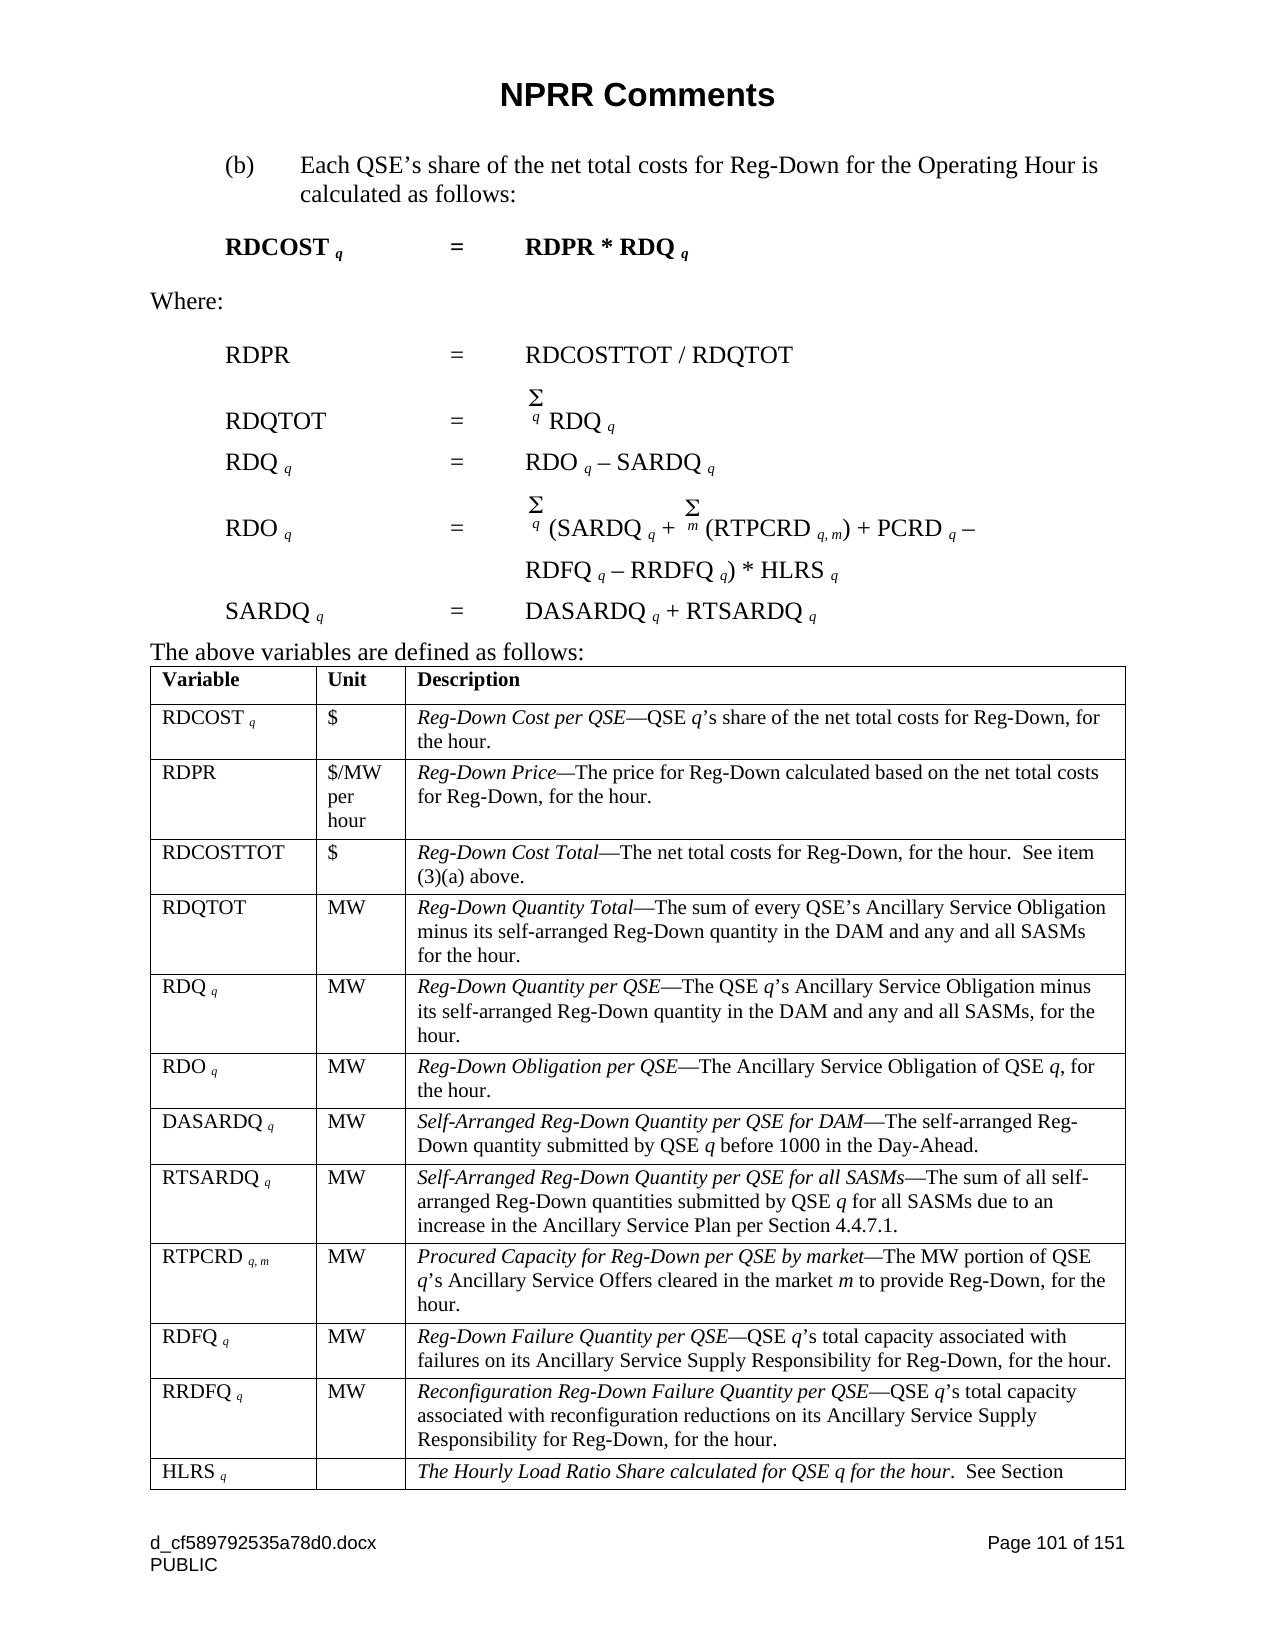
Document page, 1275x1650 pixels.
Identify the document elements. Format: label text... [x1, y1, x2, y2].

table_header Description [406, 667, 1125, 704]
table_cell RDO q [151, 1054, 316, 1108]
table_cell Reg-Down Quantity Total—The sum of every QSE’s Ancillary Service Obligation minus its self-arranged Reg-Down quantity in the DAM and any and all SASMs for the hour. [406, 895, 1125, 973]
table_cell Reg-Down Obligation per QSE—The Ancillary Service Obligation of QSE q, for the hour. [406, 1054, 1125, 1108]
table_cell MW [317, 1324, 405, 1378]
table_cell MW [317, 895, 405, 973]
table_cell Self-Arranged Reg-Down Quantity per QSE for DAM—The self-arranged Reg-Down quantity submitted by QSE q before 1000 in the Day-Ahead. [406, 1109, 1125, 1164]
table_header Variable [151, 667, 316, 704]
table_cell MW [317, 1165, 405, 1243]
table_cell RDFQ q [151, 1324, 316, 1378]
table_cell RDCOSTTOT [151, 840, 316, 894]
table_cell MW [317, 975, 405, 1053]
table_cell MW [317, 1054, 405, 1108]
table_cell RTSARDQ q [151, 1165, 316, 1243]
text RDQTOT = RDQ q [225, 381, 1125, 435]
text SARDQ q = DASARDQ q + RTSARDQ q [225, 596, 1125, 625]
table_cell Reg-Down Price—The price for Reg-Down calculated based on the net total costs for Reg-Down, for the hour. [406, 760, 1125, 838]
text RDO q = (SARDQ q + (RTPCRD q, m) + PCRD q – [225, 489, 1125, 542]
table_cell MW [317, 1244, 405, 1323]
table_cell RDPR [151, 760, 316, 838]
table_cell Self-Arranged Reg-Down Quantity per QSE for all SASMs—The sum of all self-arranged Reg-Down quantities submitted by QSE q for all SASMs due to an increase in the Ancillary Service Plan per Section 4.4.7.1. [406, 1165, 1125, 1243]
text RDQ q = RDO q – SARDQ q [225, 447, 1125, 476]
table_cell DASARDQ q [151, 1109, 316, 1164]
text RDFQ q – RRDFQ q) * HLRS q [225, 555, 1125, 583]
table_cell MW [317, 1379, 405, 1458]
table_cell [406, 1459, 1125, 1489]
table_cell Reg-Down Failure Quantity per QSE—QSE q’s total capacity associated with failures on its Ancillary Service Supply Responsibility for Reg-Down, for the hour. [406, 1324, 1125, 1378]
text (b) Each QSE’s share of the net total costs for Reg-Down for the Operating Hour is calculated as follows: [225, 150, 1125, 207]
table_cell [317, 1459, 405, 1489]
table_cell RDCOST q [151, 705, 316, 759]
table_cell Reg-Down Cost per QSE—QSE q’s share of the net total costs for Reg-Down, for the hour. [406, 705, 1125, 759]
table_cell Reconfiguration Reg-Down Failure Quantity per QSE—QSE q’s total capacity associated with reconfiguration reductions on its Ancillary Service Supply Responsibility for Reg-Down, for the hour. [406, 1379, 1125, 1458]
table_cell RDQ q [151, 975, 316, 1053]
text RDCOST q = RDPR * RDQ q [225, 232, 1125, 261]
table_cell RDQTOT [151, 895, 316, 973]
table_cell HLRS q [151, 1459, 316, 1489]
table_header Unit [317, 667, 405, 704]
text RDPR = RDCOSTTOT / RDQTOT [225, 340, 1125, 369]
table_cell MW [317, 1109, 405, 1164]
table_cell Procured Capacity for Reg-Down per QSE by market—The MW portion of QSE q’s Ancillary Service Offers cleared in the market m to provide Reg-Down, for the hour. [406, 1244, 1125, 1323]
table_cell RRDFQ q [151, 1379, 316, 1458]
text The above variables are defined as follows: [150, 637, 1125, 666]
text Where: [150, 286, 1125, 315]
table_cell Reg-Down Cost Total—The net total costs for Reg-Down, for the hour. See item (3)(a) above. [406, 840, 1125, 894]
table_cell $ [317, 705, 405, 759]
table_cell $/MW per hour [317, 760, 405, 838]
table_cell RTPCRD q, m [151, 1244, 316, 1323]
table_cell $ [317, 840, 405, 894]
table_cell Reg-Down Quantity per QSE—The QSE q’s Ancillary Service Obligation minus its self-arranged Reg-Down quantity in the DAM and any and all SASMs, for the hour. [406, 975, 1125, 1053]
